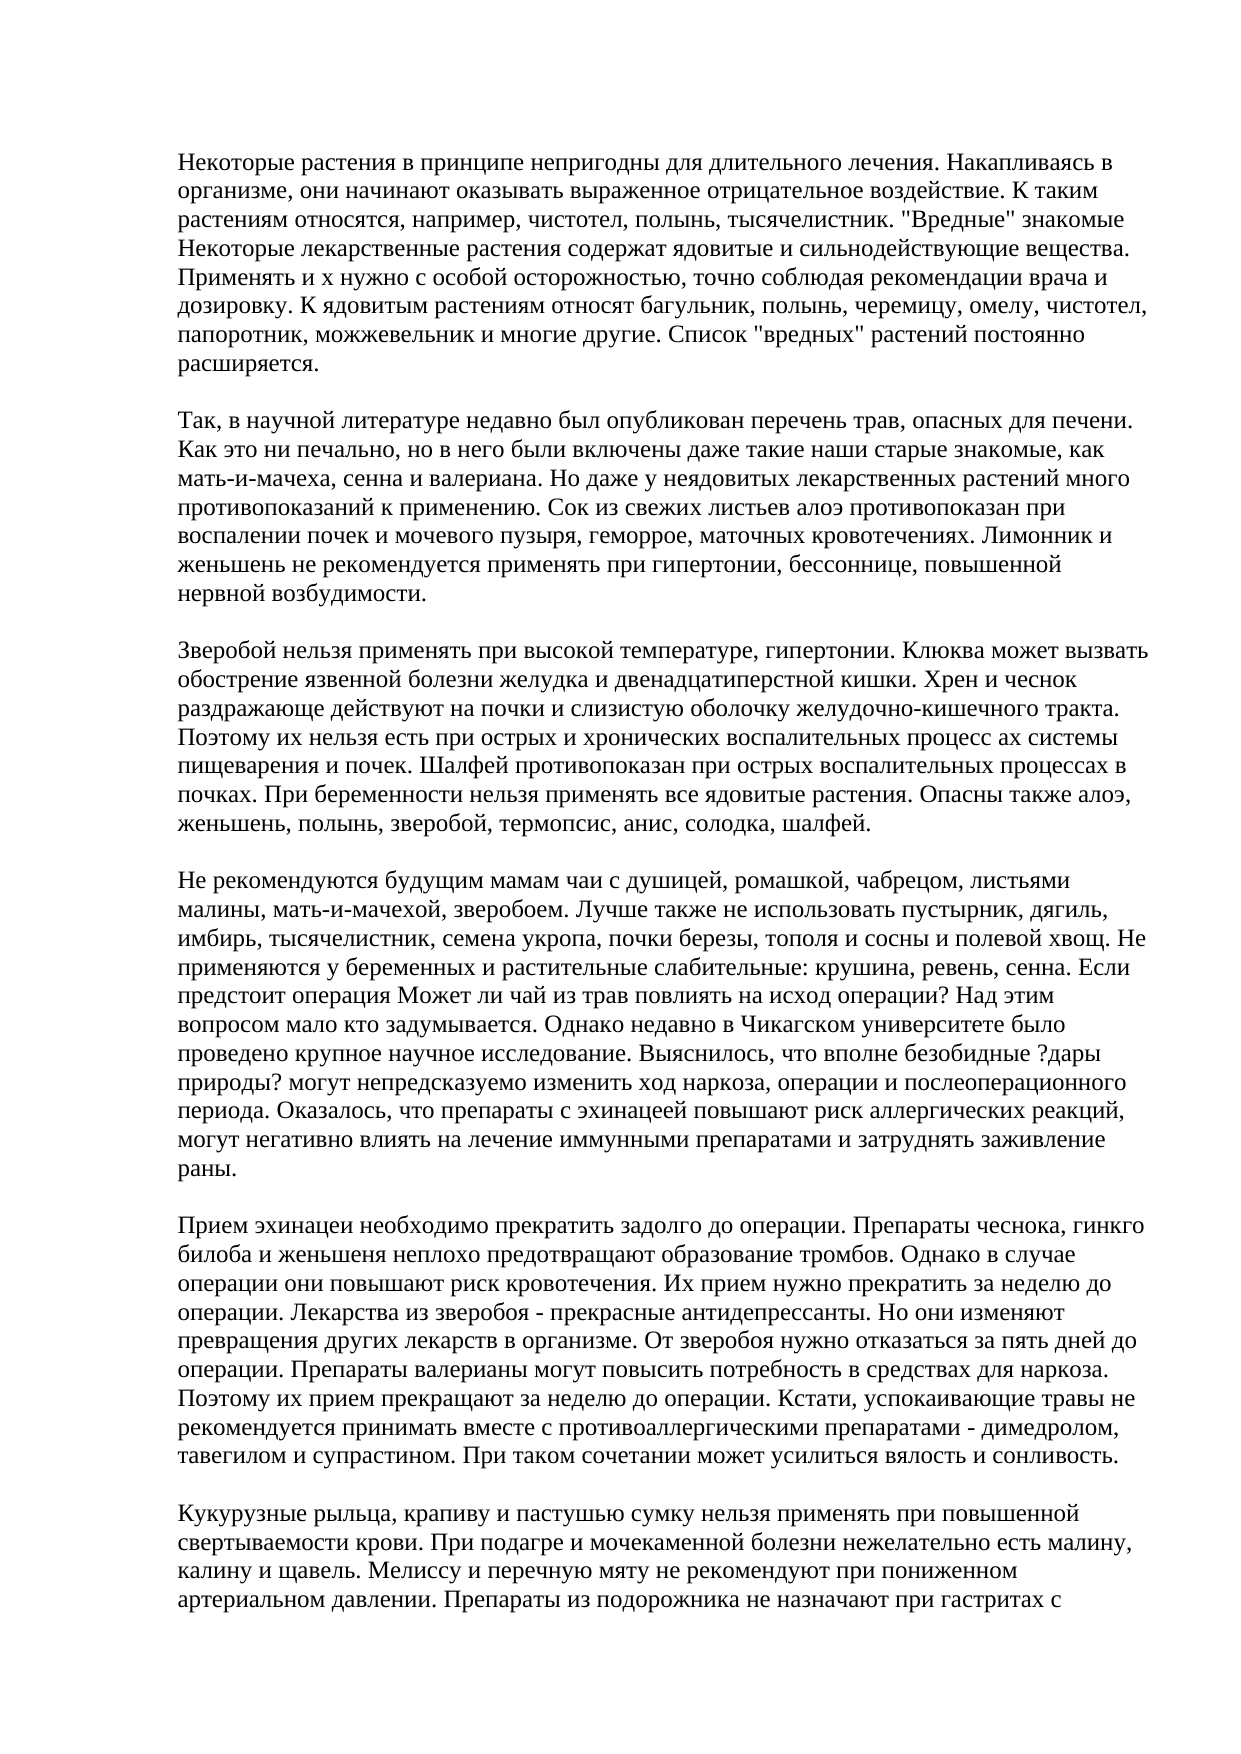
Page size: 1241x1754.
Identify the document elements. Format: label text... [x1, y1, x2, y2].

text Прием эхинацеи необходимо прекратить задолго до операции. Препараты чеснока, гинкго билоба и женьшеня неплохо предотвращают образование тромбов. Однако в случае операции они повышают риск кровотечения. Их прием нужно прекратить за неделю до операции. Лекарства из зверобоя - прекрасные антидепрессанты. Но они изменяют превращения других лекарств в организме. От зверобоя нужно отказаться за пять дней до операции. Препараты валерианы могут повысить потребность в средствах для наркоза. Поэтому их прием прекращают за неделю до операции. Кстати, успокаивающие травы не рекомендуется принимать вместе с противоаллергическими препаратами - димедролом, тавегилом и супрастином. При таком сочетании может усилиться вялость и сонливость. [177, 1211, 1152, 1469]
text Не рекомендуются будущим мамам чаи с душицей, ромашкой, чабрецом, листьями малины, мать-и-мачехой, зверобоем. Лучше также не использовать пустырник, дягиль, имбирь, тысячелистник, семена укропа, почки березы, тополя и сосны и полевой хвощ. Не применяются у беременных и растительные слабительные: крушина, ревень, сенна. Если предстоит операция Может ли чай из трав повлиять на исход операции? Над этим вопросом мало кто задумывается. Однако недавно в Чикагском университете было проведено крупное научное исследование. Выяснилось, что вполне безобидные ?дары природы? могут непредсказуемо изменить ход наркоза, операции и послеоперационного периода. Оказалось, что препараты с эхинацеей повышают риск аллергических реакций, могут негативно влиять на лечение иммунными препаратами и затруднять заживление раны. [177, 866, 1152, 1182]
text Некоторые растения в принципе непригодны для длительного лечения. Накапливаясь в организме, они начинают оказывать выраженное отрицательное воздействие. К таким растениям относятся, например, чистотел, полынь, тысячелистник. "Вредные" знакомые Некоторые лекарственные растения содержат ядовитые и сильнодействующие вещества. Применять и х нужно с особой осторожностью, точно соблюдая рекомендации врача и дозировку. К ядовитым растениям относят багульник, полынь, черемицу, омелу, чистотел, папоротник, можжевельник и многие другие. Список "вредных" растений постоянно расширяется. [177, 147, 1152, 377]
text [177, 1498, 1152, 1613]
text Зверобой нельзя применять при высокой температуре, гипертонии. Клюква может вызвать обострение язвенной болезни желудка и двенадцатиперстной кишки. Хрен и чеснок раздражающе действуют на почки и слизистую оболочку желудочно-кишечного тракта. Поэтому их нельзя есть при острых и хронических воспалительных процесс ах системы пищеварения и почек. Шалфей противопоказан при острых воспалительных процессах в почках. При беременности нельзя применять все ядовитые растения. Опасны также алоэ, женьшень, полынь, зверобой, термопсис, анис, солодка, шалфей. [177, 636, 1152, 837]
text Так, в научной литературе недавно был опубликован перечень трав, опасных для печени. Как это ни печально, но в него были включены даже такие наши старые знакомые, как мать-и-мачеха, сенна и валериана. Но даже у неядовитых лекарственных растений много противопоказаний к применению. Сок из свежих листьев алоэ противопоказан при воспалении почек и мочевого пузыря, геморрое, маточных кровотечениях. Лимонник и женьшень не рекомендуется применять при гипертонии, бессоннице, повышенной нервной возбудимости. [177, 406, 1152, 607]
